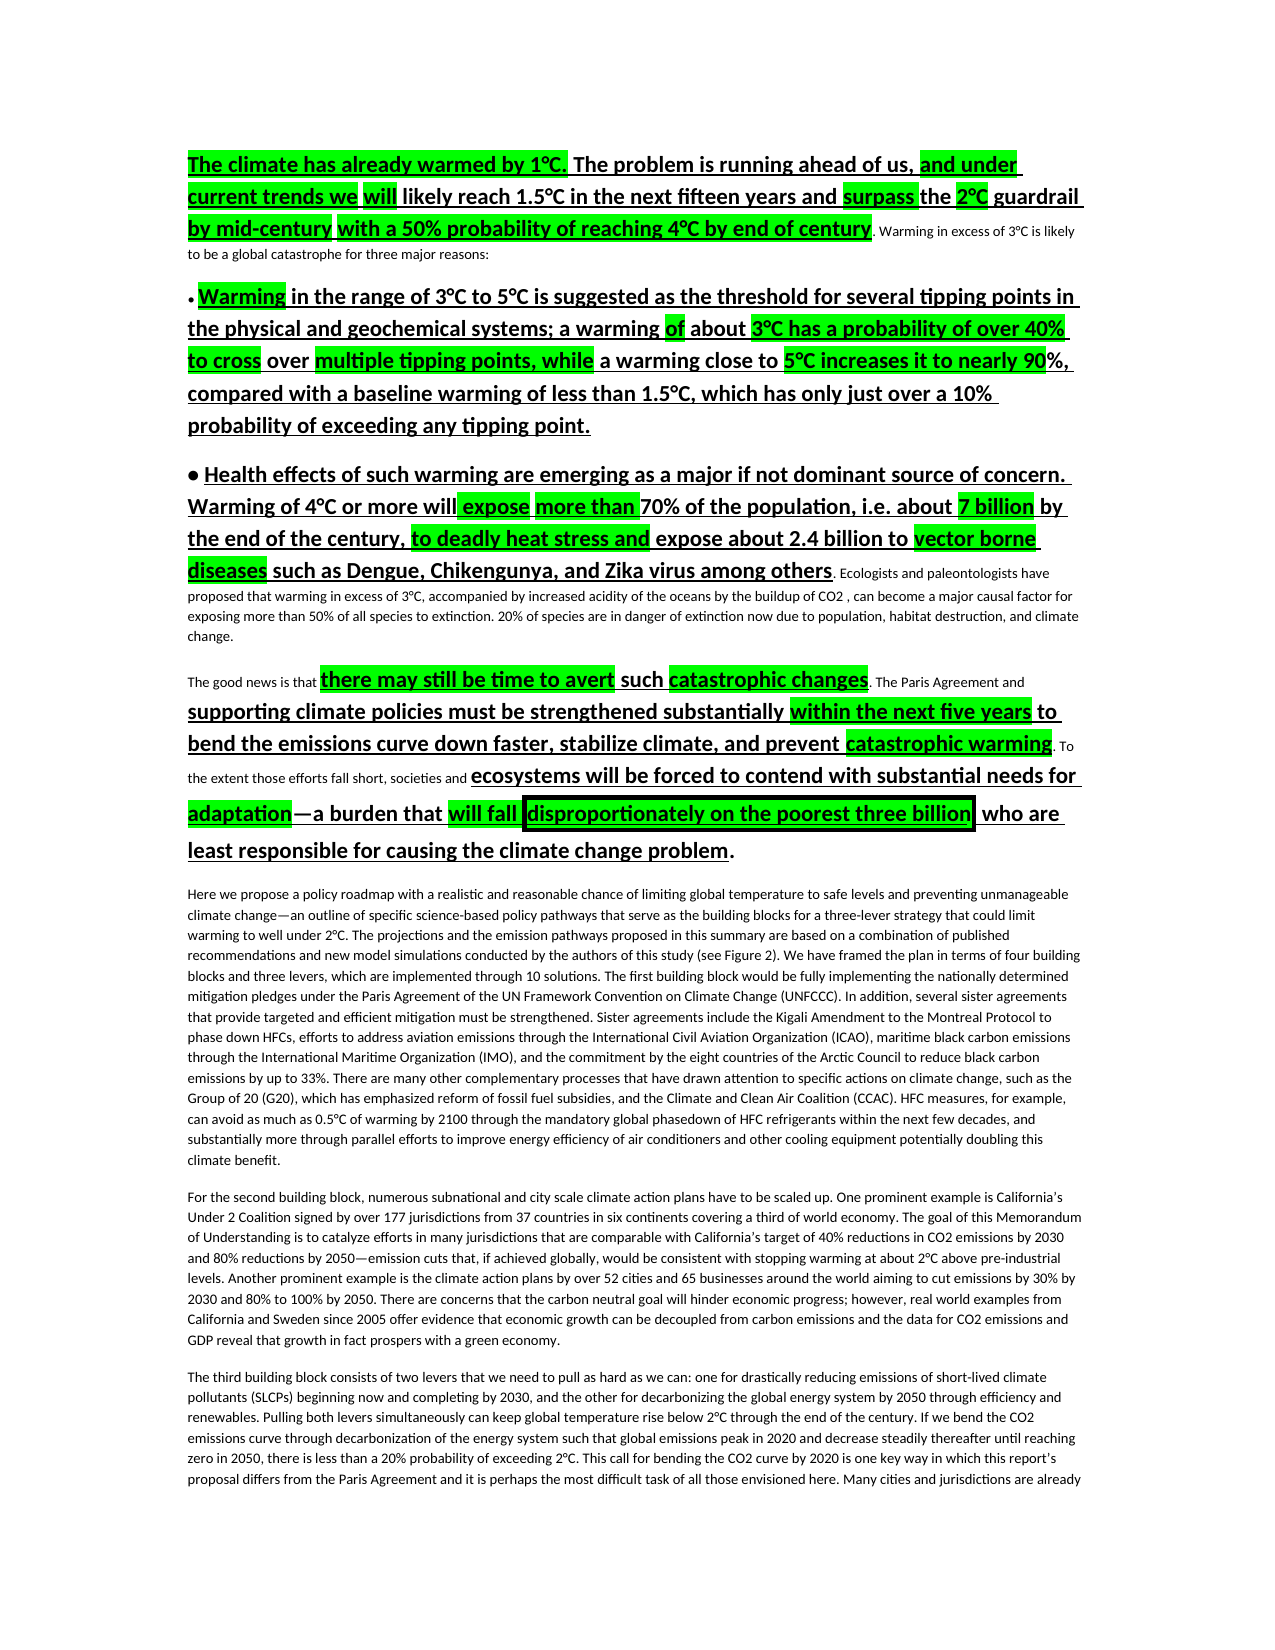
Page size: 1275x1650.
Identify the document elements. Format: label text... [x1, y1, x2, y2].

text Here we propose a policy roadmap with a realistic and reasonable chance of limiting global temperature to safe levels and preventing unmanageable climate change—an outline of specific science-based policy pathways that serve as the building blocks for a three-lever strategy that could limit warming to well under 2°C. The projections and the emission pathways proposed in this summary are based on a combination of published recommendations and new model simulations conducted by the authors of this study (see Figure 2). We have framed the plan in terms of four building blocks and three levers, which are implemented through 10 solutions. The first building block would be fully implementing the nationally determined mitigation pledges under the Paris Agreement of the UN Framework Convention on Climate Change (UNFCCC). In addition, several sister agreements that provide targeted and efficient mitigation must be strengthened. Sister agreements include the Kigali Amendment to the Montreal Protocol to phase down HFCs, efforts to address aviation emissions through the International Civil Aviation Organization (ICAO), maritime black carbon emissions through the International Maritime Organization (IMO), and the commitment by the eight countries of the Arctic Council to reduce black carbon emissions by up to 33%. There are many other complementary processes that have drawn attention to specific actions on climate change, such as the Group of 20 (G20), which has emphasized reform of fossil fuel subsidies, and the Climate and Clean Air Coalition (CCAC). HFC measures, for example, can avoid as much as 0.5°C of warming by 2100 through the mandatory global phasedown of HFC refrigerants within the next few decades, and substantially more through parallel efforts to improve energy efficiency of air conditioners and other cooling equipment potentially doubling this climate benefit. [187, 885, 1087, 1168]
text The climate has already warmed by 1°C. The problem is running ahead of us, and under current trends we will likely reach 1.5°C in the next fifteen years and surpass the 2°C guardrail by mid-century with a 50% probability of reaching 4°C by end of century. Warming in excess of 3°C is likely to be a global catastrophe for three major reasons: [187, 150, 1087, 263]
text For the second building block, numerous subnational and city scale climate action plans have to be scaled up. One prominent example is California’s Under 2 Coalition signed by over 177 jurisdictions from 37 countries in six continents covering a third of world economy. The goal of this Memorandum of Understanding is to catalyze efforts in many jurisdictions that are comparable with California’s target of 40% reductions in CO2 emissions by 2030 and 80% reductions by 2050—emission cuts that, if achieved globally, would be consistent with stopping warming at about 2°C above pre-industrial levels. Another prominent example is the climate action plans by over 52 cities and 65 businesses around the world aiming to cut emissions by 30% by 2030 and 80% to 100% by 2050. There are concerns that the carbon neutral goal will hinder economic progress; however, real world examples from California and Sweden since 2005 offer evidence that economic growth can be decoupled from carbon emissions and the data for CO2 emissions and GDP reveal that growth in fact prospers with a green economy. [187, 1188, 1087, 1348]
text The good news is that there may still be time to avert such catastrophic changes. The Paris Agreement and supporting climate policies must be strengthened substantially within the next five years to bend the emissions curve down faster, stabilize climate, and prevent catastrophic warming. To the extent those efforts fall short, societies and ecosystems will be forced to contend with substantial needs for adaptation—a burden that will fall disproportionately on the poorest three billion who are least responsible for causing the climate change problem. [187, 665, 1087, 864]
text • Health effects of such warming are emerging as a major if not dominant source of concern. Warming of 4°C or more will expose more than 70% of the population, i.e. about 7 billion by the end of the century, to deadly heat stress and expose about 2.4 billion to vector borne diseases such as Dengue, Chikengunya, and Zika virus among others. Ecologists and paleontologists have proposed that warming in excess of 3°C, accompanied by increased acidity of the oceans by the buildup of CO2 , can become a major causal factor for exposing more than 50% of all species to extinction. 20% of species are in danger of extinction now due to population, habitat destruction, and climate change. [187, 460, 1087, 646]
text • Warming in the range of 3°C to 5°C is suggested as the threshold for several tipping points in the physical and geochemical systems; a warming of about 3°C has a probability of over 40% to cross over multiple tipping points, while a warming close to 5°C increases it to nearly 90%, compared with a baseline warming of less than 1.5°C, which has only just over a 10% probability of exceeding any tipping point. [187, 282, 1087, 439]
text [187, 1368, 1087, 1488]
